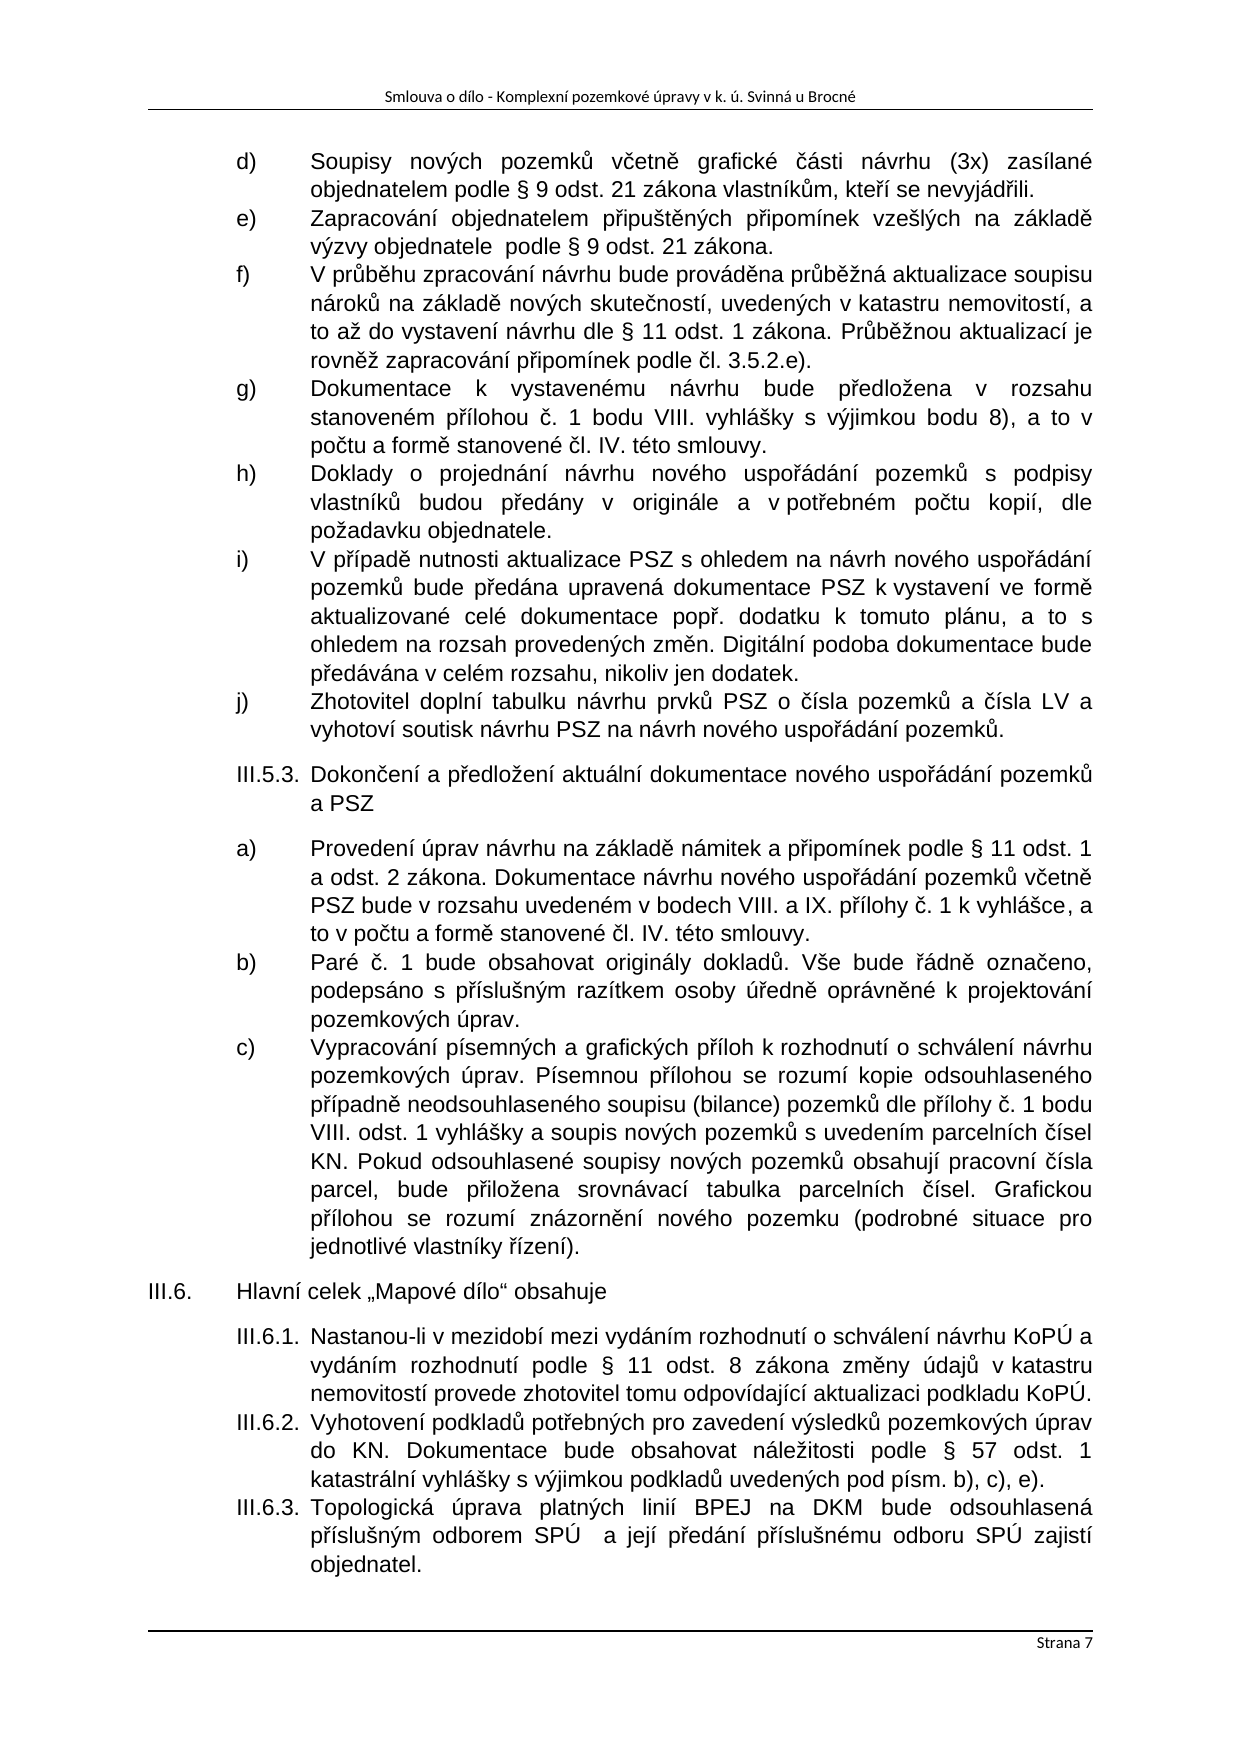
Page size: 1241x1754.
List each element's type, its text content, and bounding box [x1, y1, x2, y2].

text V průběhu zpracování návrhu bude prováděna průběžná aktualizace soupisu nároků na základě nových skutečností, uvedených v katastru nemovitostí, a to až do vystavení návrhu dle § 11 odst. 1 zákona. Průběžnou aktualizací je rovněž zapracování připomínek podle čl. 3.5.2.e). [236, 261, 1093, 373]
text Nastanou-li v mezidobí mezi vydáním rozhodnutí o schválení návrhu KoPÚ a vydáním rozhodnutí podle § 11 odst. 8 zákona změny údajů v katastru nemovitostí provede zhotovitel tomu odpovídající aktualizaci podkladu KoPÚ. [236, 1323, 1093, 1407]
text Provedení úprav návrhu na základě námitek a připomínek podle § 11 odst. 1 a odst. 2 zákona. Dokumentace návrhu nového uspořádání pozemků včetně PSZ bude v rozsahu uvedeném v bodech VIII. a IX. přílohy č. 1 k vyhlášce, a to v počtu a formě stanovené čl. IV. této smlouvy. [236, 835, 1093, 947]
text Zapracování objednatelem připuštěných připomínek vzešlých na základě výzvy objednatele podle § 9 odst. 21 zákona. [236, 204, 1093, 259]
text Soupisy nových pozemků včetně grafické části návrhu (3x) zasílané objednatelem podle § 9 odst. 21 zákona vlastníkům, kteří se nevyjádřili. [236, 148, 1093, 202]
text Doklady o projednání návrhu nového uspořádání pozemků s podpisy vlastníků budou předány v originále a v potřebném počtu kopií, dle požadavku objednatele. [236, 460, 1093, 544]
text Topologická úprava platných linií BPEJ na DKM bude odsouhlasená příslušným odborem SPÚ a její předání příslušnému odboru SPÚ zajistí objednatel. [236, 1494, 1093, 1577]
text Dokumentace k vystavenému návrhu bude předložena v rozsahu stanoveném přílohou č. 1 bodu VIII. vyhlášky s výjimkou bodu 8), a to v počtu a formě stanovené čl. IV. této smlouvy. [236, 375, 1093, 458]
text Zhotovitel doplní tabulku návrhu prvků PSZ o čísla pozemků a čísla LV a vyhotoví soutisk návrhu PSZ na návrh nového uspořádání pozemků. [236, 688, 1093, 743]
list Hlavní celek „Mapové dílo“ obsahuje [148, 1278, 1093, 1304]
text V případě nutnosti aktualizace PSZ s ohledem na návrh nového uspořádání pozemků bude předána upravená dokumentace PSZ k vystavení ve formě aktualizované celé dokumentace popř. dodatku k tomuto plánu, a to s ohledem na rozsah provedených změn. Digitální podoba dokumentace bude předávána v celém rozsahu, nikoliv jen dodatek. [236, 546, 1093, 686]
text Vypracování písemných a grafických příloh k rozhodnutí o schválení návrhu pozemkových úprav. Písemnou přílohou se rozumí kopie odsouhlaseného případně neodsouhlaseného soupisu (bilance) pozemků dle přílohy č. 1 bodu VIII. odst. 1 vyhlášky a soupis nových pozemků s uvedením parcelních čísel KN. Pokud odsouhlasené soupisy nových pozemků obsahují pracovní čísla parcel, bude přiložena srovnávací tabulka parcelních čísel. Grafickou přílohou se rozumí znázornění nového pozemku (podrobné situace pro jednotlivé vlastníky řízení). [236, 1034, 1093, 1259]
text Paré č. 1 bude obsahovat originály dokladů. Vše bude řádně označeno, podepsáno s příslušným razítkem osoby úředně oprávněné k projektování pozemkových úprav. [236, 949, 1093, 1032]
text Vyhotovení podkladů potřebných pro zavedení výsledků pozemkových úprav do KN. Dokumentace bude obsahovat náležitosti podle § 57 odst. 1 katastrální vyhlášky s výjimkou podkladů uvedených pod písm. b), c), e). [236, 1409, 1093, 1492]
text Dokončení a předložení aktuální dokumentace nového uspořádání pozemků a PSZ [236, 761, 1093, 816]
